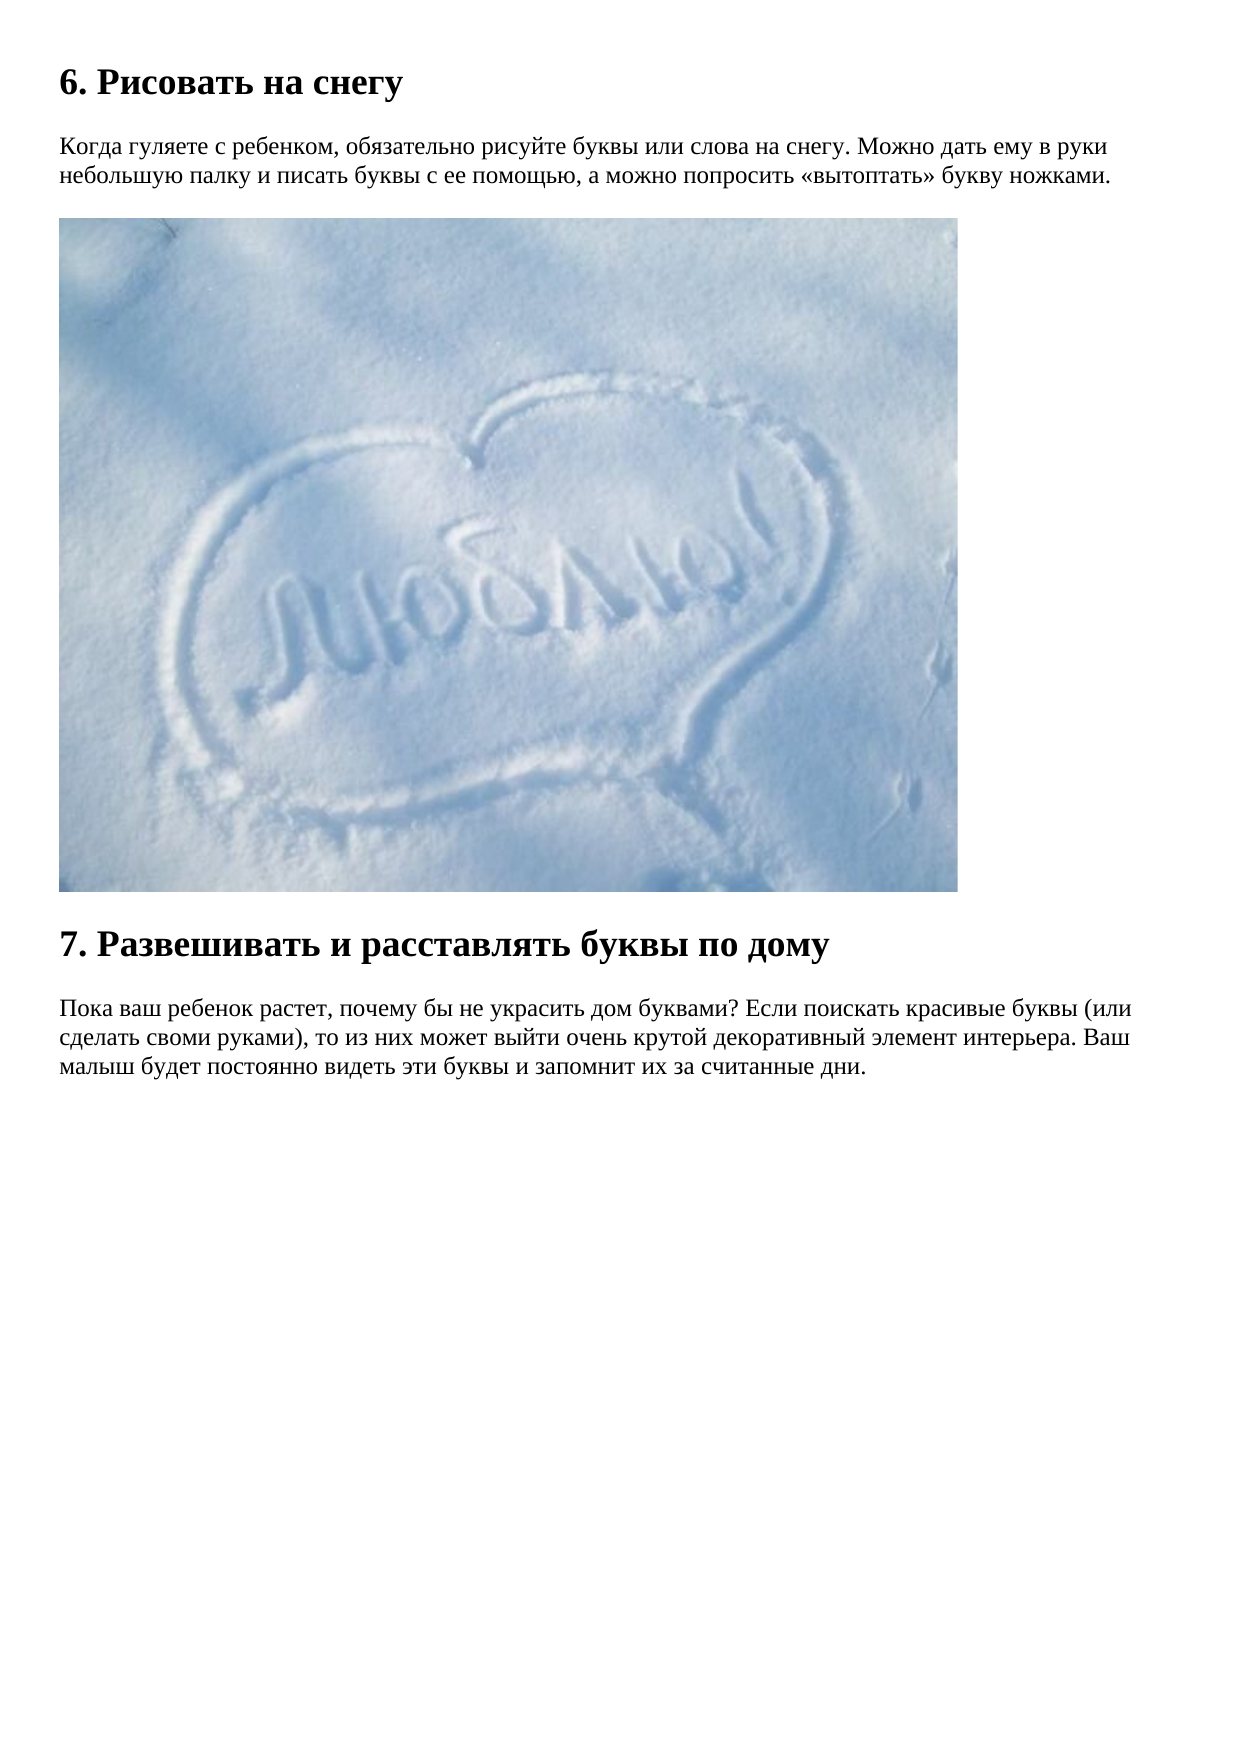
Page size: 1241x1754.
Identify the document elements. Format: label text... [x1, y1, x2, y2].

text 7. Развешивать и расставлять буквы по дому [59, 921, 1181, 964]
text Пока ваш ребенок растет, почему бы не украсить дом буквами? Если поискать красивые буквы (или сделать своми руками), то из них может выйти очень крутой декоративный элемент интерьера. Ваш малыш будет постоянно видеть эти буквы и запомнит их за считанные дни. [59, 993, 1181, 1079]
text Когда гуляете с ребенком, обязательно рисуйте буквы или слова на снегу. Можно дать ему в руки небольшую палку и писать буквы с ее помощью, а можно попросить «вытоптать» букву ножками. [59, 131, 1181, 189]
text 6. Рисовать на снегу [59, 59, 1181, 102]
picture [59, 218, 958, 892]
